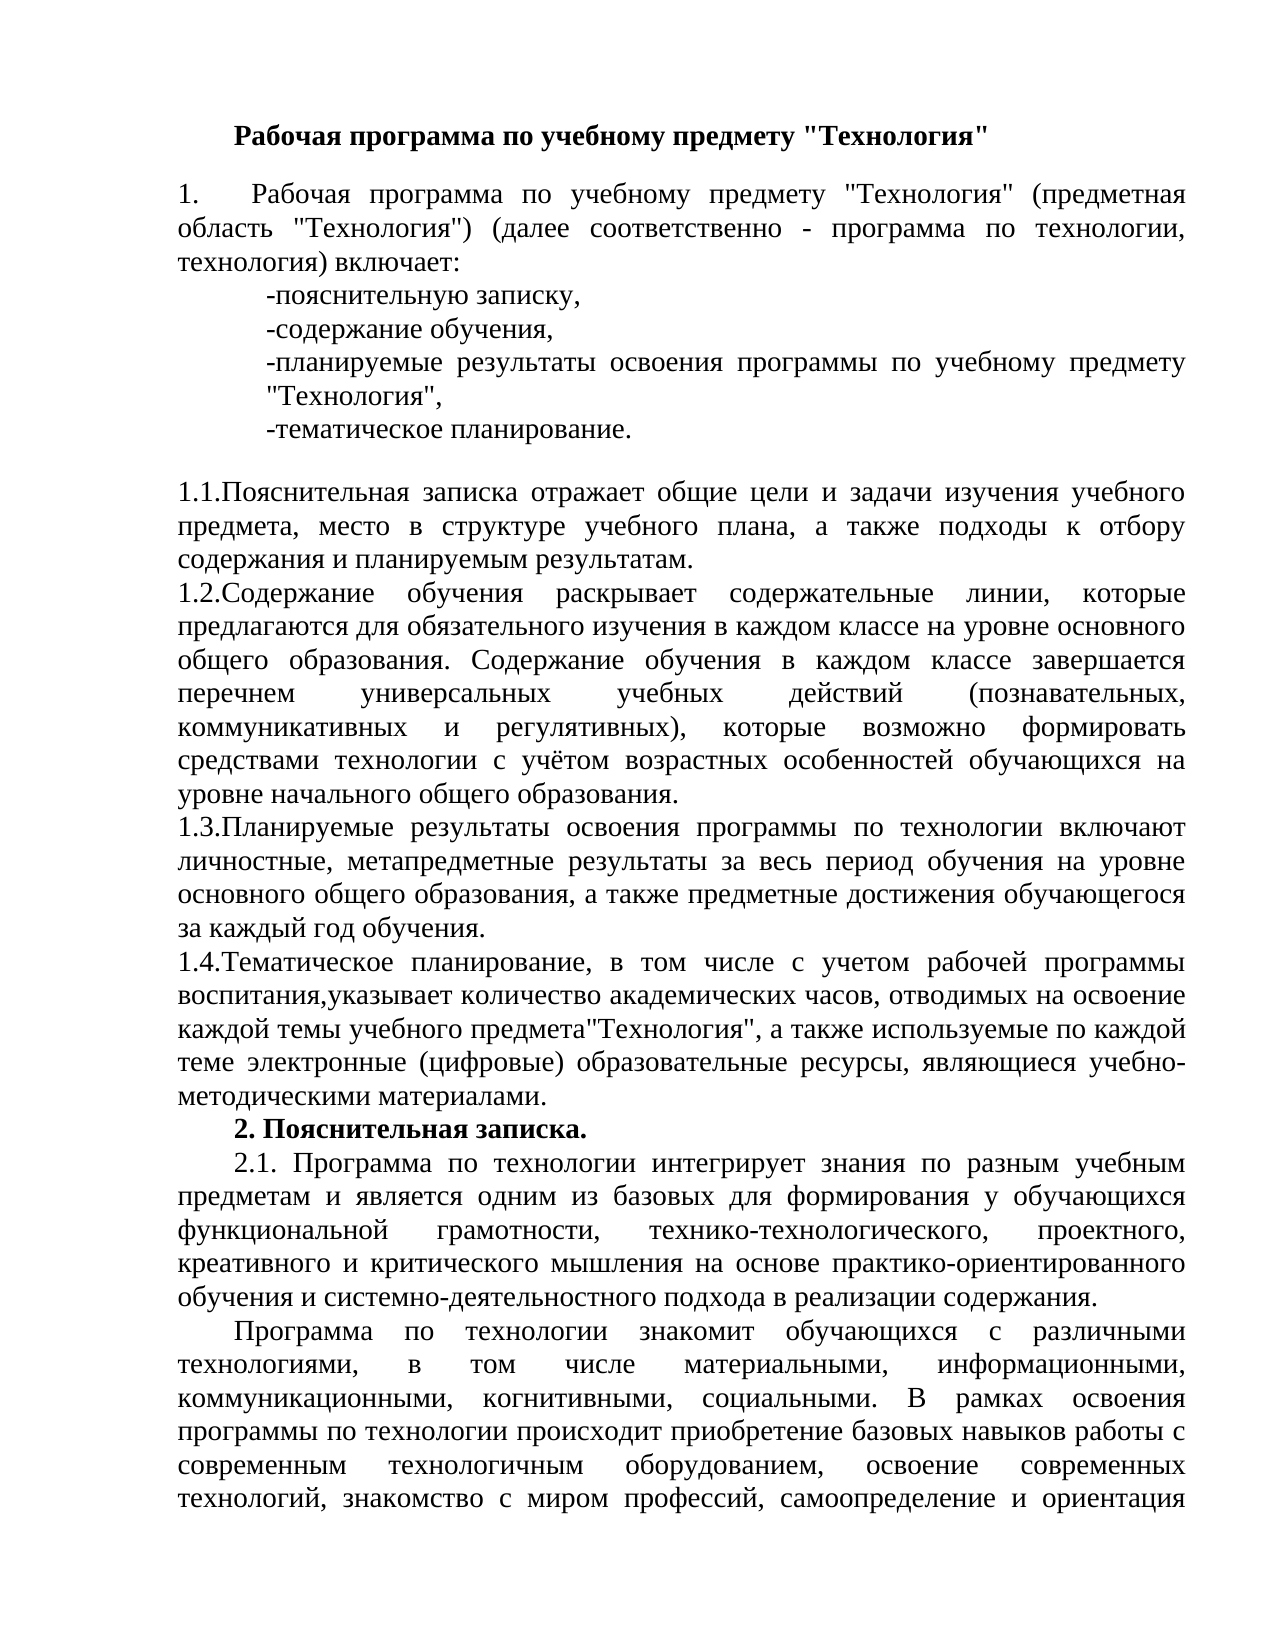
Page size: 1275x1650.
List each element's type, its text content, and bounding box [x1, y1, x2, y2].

list -пояснительную записку, [266, 277, 1186, 311]
list -содержание обучения, [266, 311, 1186, 344]
text 1.2.Содержание обучения раскрывает содержательные линии, которые предлагаются для обязательного изучения в каждом классе на уровне основного общего образования. Содержание обучения в каждом классе завершается перечнем универсальных учебных действий (познавательных, коммуникативных и регулятивных), которые возможно формировать средствами технологии с учётом возрастных особенностей обучающихся на уровне начального общего образования. [177, 575, 1186, 809]
text 2.1. Программа по технологии интегрирует знания по разным учебным предметам и является одним из базовых для формирования у обучающихся функциональной грамотности, технико-технологического, проектного, креативного и критического мышления на основе практико-ориентированного обучения и системно-деятельностного подхода в реализации содержания. [177, 1145, 1186, 1313]
text 1.1.Пояснительная записка отражает общие цели и задачи изучения учебного предмета, место в структуре учебного плана, а также подходы к отбору содержания и планируемым результатам. [177, 474, 1186, 575]
text 1.3.Планируемые результаты освоения программы по технологии включают личностные, метапредметные результаты за весь период обучения на уровне основного общего образования, а также предметные достижения обучающегося за каждый год обучения. [177, 809, 1186, 944]
text 1.4.Тематическое планирование, в том числе с учетом рабочей программы воспитания,указывает количество академических часов, отводимых на освоение каждой темы учебного предмета"Технология", а также используемые по каждой теме электронные (цифровые) образовательные ресурсы, являющиеся учебно-методическими материалами. [177, 944, 1186, 1111]
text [177, 1313, 1186, 1514]
list -планируемые результаты освоения программы по учебному предмету "Технология", [266, 344, 1186, 411]
text 2. Пояснительная записка. [177, 1111, 1186, 1145]
text Рабочая программа по учебному предмету "Технология" [177, 118, 1186, 152]
list -тематическое планирование. [266, 411, 1186, 445]
list Рабочая программа по учебному предмету "Технология" (предметная область "Технология") (далее соответственно - программа по технологии, технология) включает: [177, 177, 1186, 277]
